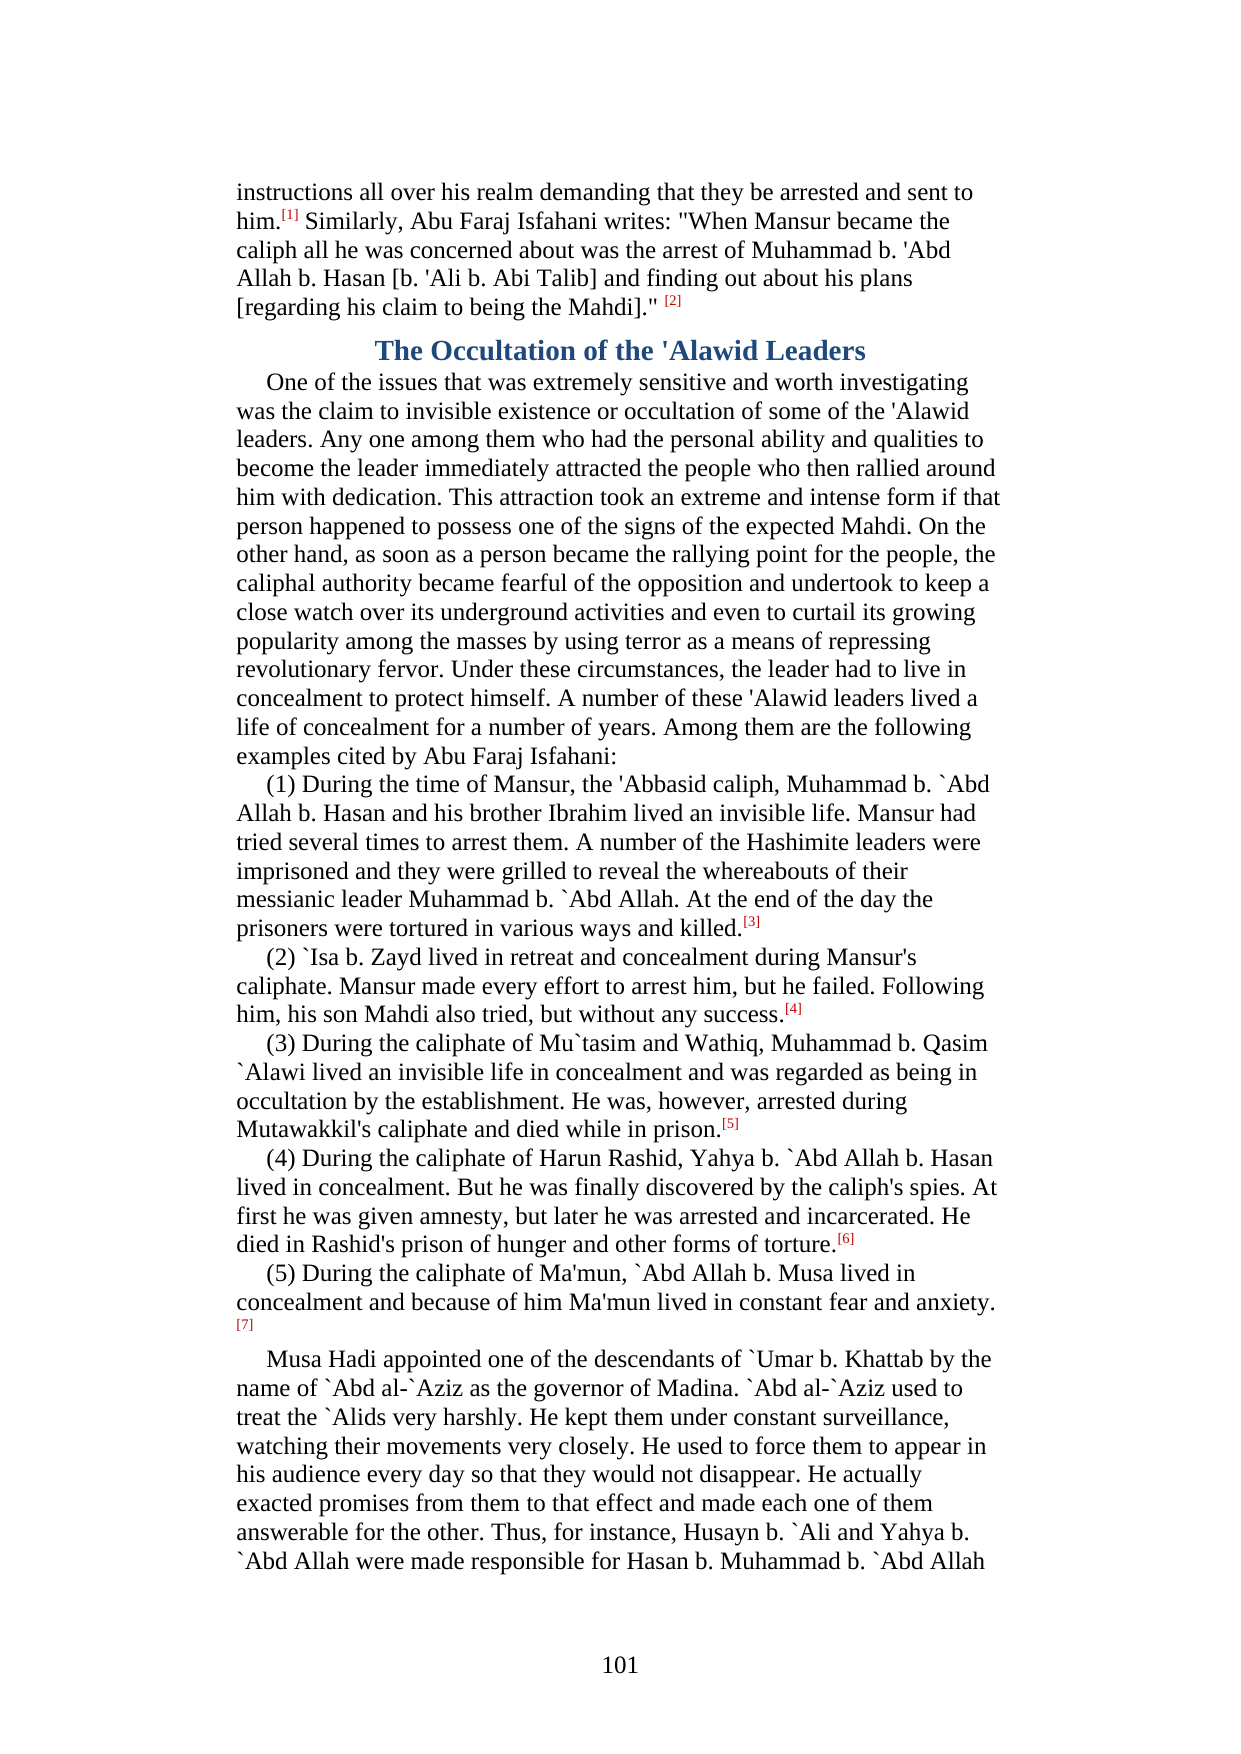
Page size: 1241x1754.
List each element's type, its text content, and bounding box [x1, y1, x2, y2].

text (4) During the caliphate of Harun Rashid, Yahya b. `Abd Allah b. Hasan lived in concealment. But he was finally discovered by the caliph's spies. At first he was given amnesty, but later he was arrested and incarcerated. He died in Rashid's prison of hunger and other forms of torture.[6] [236, 1143, 1004, 1258]
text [236, 177, 1004, 321]
text (5) During the caliphate of Ma'mun, `Abd Allah b. Musa lived in concealment and because of him Ma'mun lived in constant fear and anxiety.[7] [236, 1258, 1004, 1344]
text (2) `Isa b. Zayd lived in retreat and concealment during Mansur's caliphate. Mansur made every effort to arrest him, but he failed. Following him, his son Mahdi also tried, but without any success.[4] [236, 942, 1004, 1028]
text (1) During the time of Mansur, the 'Abbasid caliph, Muhammad b. `Abd Allah b. Hasan and his brother Ibrahim lived an invisible life. Mansur had tried several times to arrest them. A number of the Hashimite leaders were imprisoned and they were grilled to reveal the whereabouts of their messianic leader Muhammad b. `Abd Allah. At the end of the day the prisoners were tortured in various ways and killed.[3] [236, 769, 1004, 942]
text One of the issues that was extremely sensitive and worth investigating was the claim to invisible existence or occultation of some of the 'Alawid leaders. Any one among them who had the personal ability and qualities to become the leader immediately attracted the people who then rallied around him with dedication. This attraction took an extreme and intense form if that person happened to possess one of the signs of the expected Mahdi. On the other hand, as soon as a person became the rallying point for the people, the caliphal authority became fearful of the opposition and undertook to keep a close watch over its underground activities and even to curtail its growing popularity among the masses by using terror as a means of repressing revolutionary fervor. Under these circumstances, the leader had to live in concealment to protect himself. A number of these 'Alawid leaders lived a life of concealment for a number of years. Among them are the following examples cited by Abu Faraj Isfahani: [236, 367, 1004, 769]
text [236, 1344, 1004, 1574]
text (3) During the caliphate of Mu`tasim and Wathiq, Muhammad b. Qasim `Alawi lived an invisible life in concealment and was regarded as being in occultation by the establishment. He was, however, arrested during Mutawakkil's caliphate and died while in prison.[5] [236, 1028, 1004, 1143]
subtitle The Occultation of the 'Alawid Leaders [236, 333, 1004, 367]
